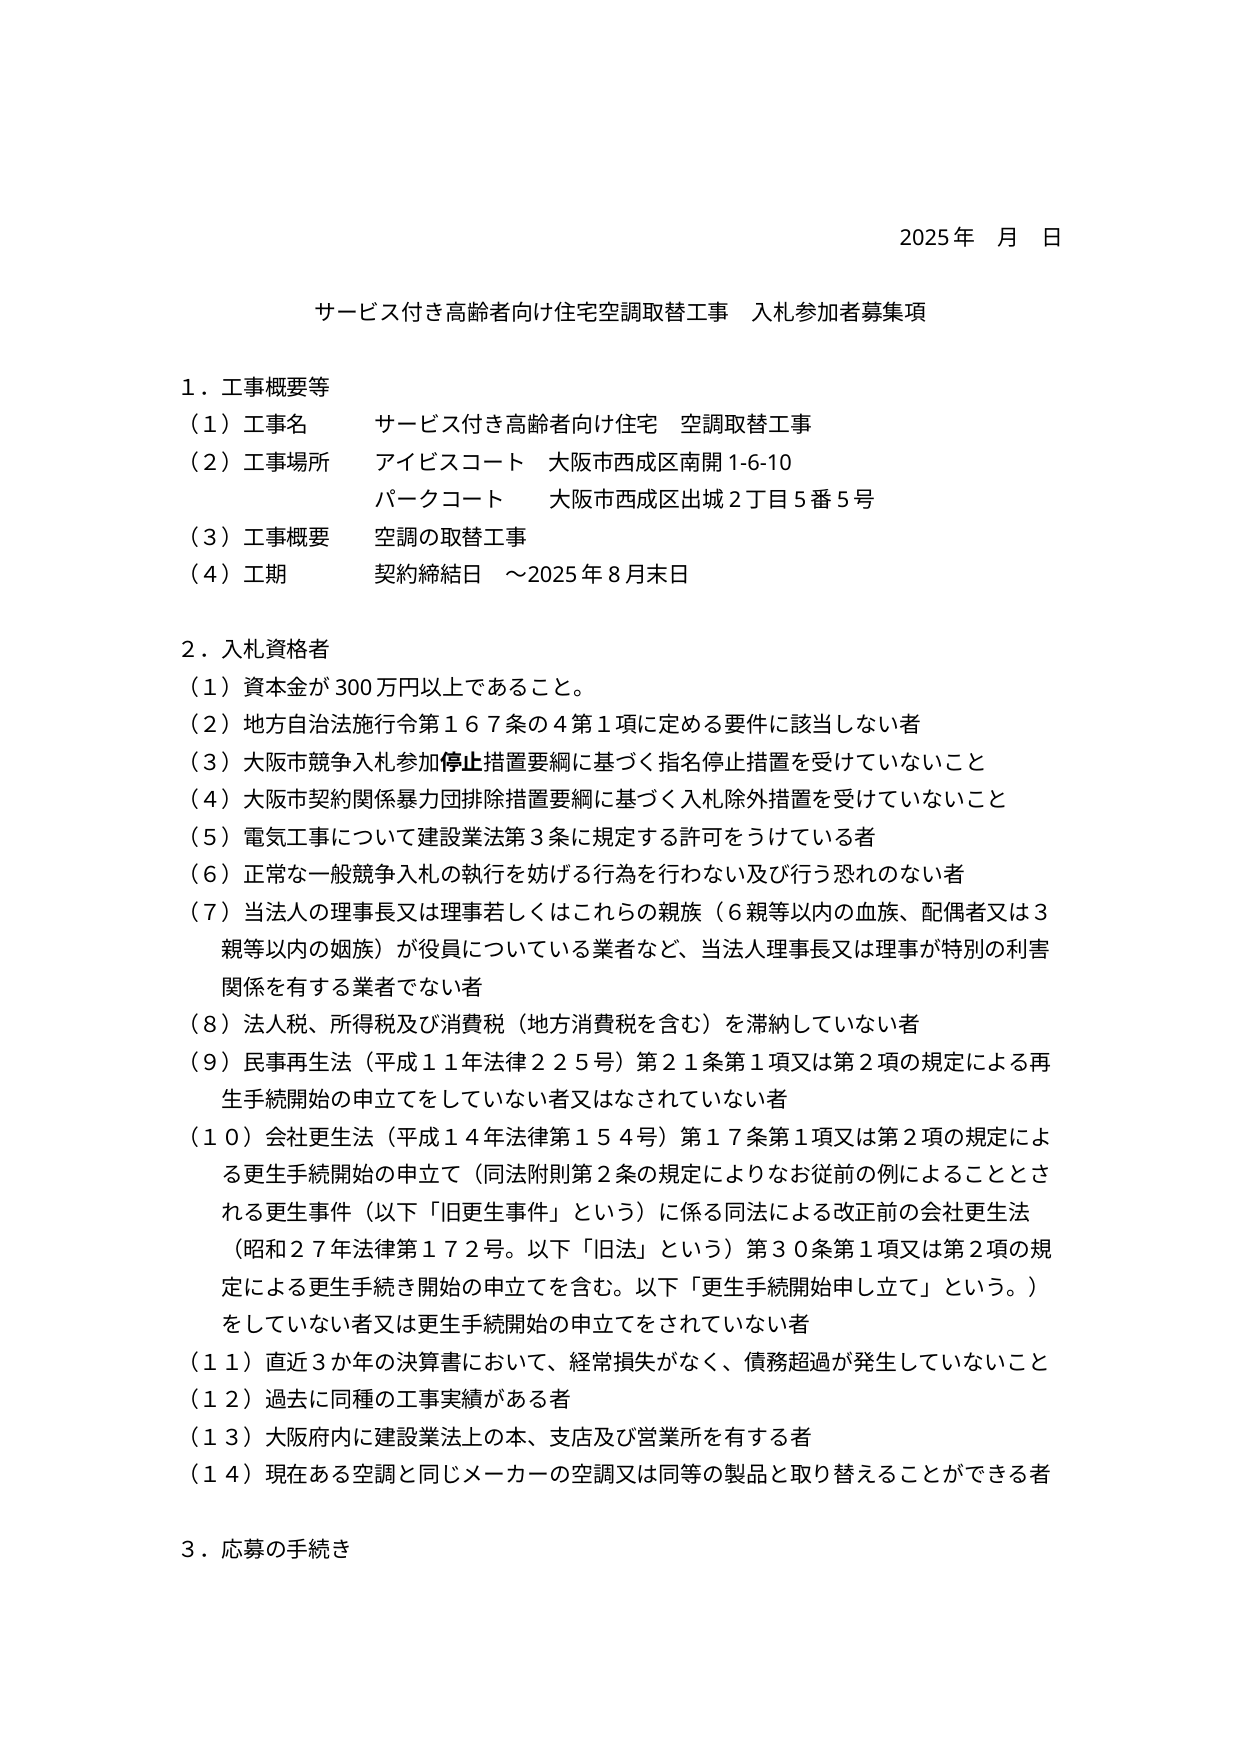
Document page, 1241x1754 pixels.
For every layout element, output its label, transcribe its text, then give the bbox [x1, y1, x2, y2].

text ２．入札資格者 [177, 629, 1063, 667]
text （３）大阪市競争入札参加停止措置要綱に基づく指名停止措置を受けていないこと [177, 742, 1063, 779]
text （３）工事概要 空調の取替工事 [177, 517, 1063, 554]
text パークコート 大阪市西成区出城2丁目5番5号 [177, 479, 1063, 517]
text （１４）現在ある空調と同じメーカーの空調又は同等の製品と取り替えることができる者 [177, 1454, 1063, 1492]
text 2025年 月 日 [177, 217, 1063, 254]
text サービス付き高齢者向け住宅空調取替工事 入札参加者募集項 [177, 292, 1063, 329]
text （１２）過去に同種の工事実績がある者 [177, 1379, 1063, 1417]
text （１１）直近３か年の決算書において、経常損失がなく、債務超過が発生していないこと [177, 1342, 1063, 1379]
text （４）工期 契約締結日 ～2025年8月末日 [177, 554, 1063, 592]
text （１３）大阪府内に建設業法上の本、支店及び営業所を有する者 [177, 1417, 1063, 1454]
text （５）電気工事について建設業法第３条に規定する許可をうけている者 [177, 817, 1063, 854]
text １．工事概要等 [177, 367, 1063, 404]
text （６）正常な一般競争入札の執行を妨げる行為を行わない及び行う恐れのない者 [177, 854, 1063, 892]
text （１０）会社更生法（平成１４年法律第１５４号）第１７条第１項又は第２項の規定による更生手続開始の申立て（同法附則第２条の規定によりなお従前の例によることとされる更生事件（以下「旧更生事件」という）に係る同法による改正前の会社更生法（昭和２７年法律第１７２号。以下「旧法」という）第３０条第１項又は第２項の規定による更生手続き開始の申立てを含む。以下「更生手続開始申し立て」という。）をしていない者又は更生手続開始の申立てをされていない者 [177, 1117, 1063, 1342]
text （４）大阪市契約関係暴力団排除措置要綱に基づく入札除外措置を受けていないこと [177, 779, 1063, 817]
text （８）法人税、所得税及び消費税（地方消費税を含む）を滞納していない者 [177, 1004, 1063, 1042]
text （２）地方自治法施行令第１６７条の４第１項に定める要件に該当しない者 [177, 704, 1063, 742]
text （１）工事名 サービス付き高齢者向け住宅 空調取替工事 [177, 404, 1063, 442]
text ３．応募の手続き [177, 1529, 1063, 1567]
text （７）当法人の理事長又は理事若しくはこれらの親族（６親等以内の血族、配偶者又は３親等以内の姻族）が役員についている業者など、当法人理事長又は理事が特別の利害関係を有する業者でない者 [177, 892, 1063, 1004]
text （２）工事場所 アイビスコート 大阪市西成区南開1-6-10 [177, 442, 1063, 479]
text （１）資本金が300万円以上であること。 [177, 667, 1063, 704]
text （９）民事再生法（平成１１年法律２２５号）第２１条第１項又は第２項の規定による再生手続開始の申立てをしていない者又はなされていない者 [177, 1042, 1063, 1117]
